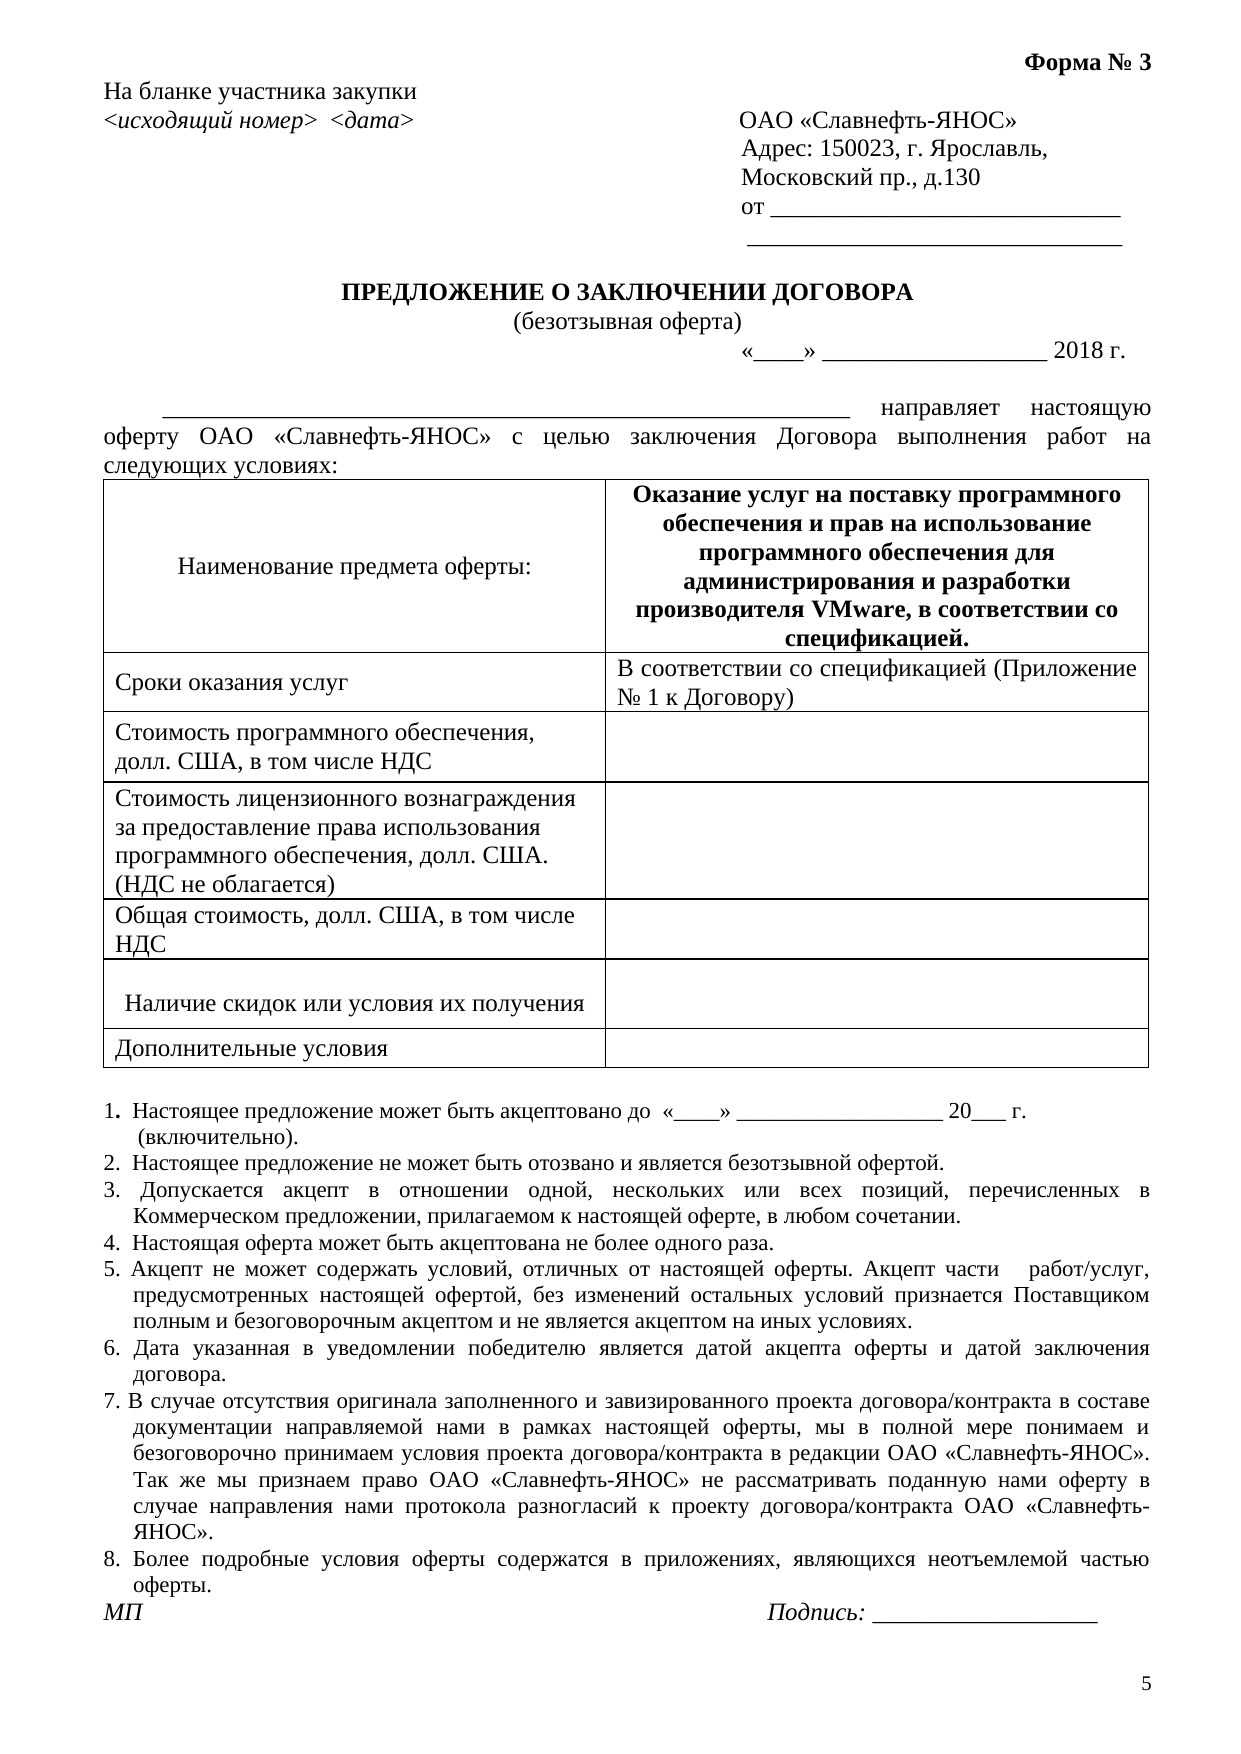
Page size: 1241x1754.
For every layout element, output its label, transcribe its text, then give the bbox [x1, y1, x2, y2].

text 6. Дата указанная в уведомлении победителю является датой акцепта оферты и датой заключения договора. [103, 1334, 1152, 1387]
text МП Подпись: __________________ [103, 1597, 1152, 1626]
text 2. Настоящее предложение не может быть отозвано и является безотзывной офертой. [103, 1149, 1152, 1176]
text ______________________________ [741, 220, 1152, 248]
text _______________________________________________________ направляет настоящую оферту ОАО «Славнефть-ЯНОС» с целью заключения Договора выполнения работ на следующих условиях: [103, 392, 1152, 478]
text 1. Настоящее предложение может быть акцептовано до «____» __________________ 20___ г. [103, 1097, 1152, 1123]
table_cell [606, 960, 1148, 1028]
text <исходящий номер> <дата> ОАО «Славнефть-ЯНОС» [103, 105, 1152, 133]
text Форма № 3 [103, 47, 1152, 76]
text 7. В случае отсутствия оригинала заполненного и завизированного проекта договора/контракта в составе документации направляемой нами в рамках настоящей оферты, мы в полной мере понимаем и безоговорочно принимаем условия проекта договора/контракта в редакции ОАО «Славнефть-ЯНОС». Так же мы признаем право ОАО «Славнефть-ЯНОС» не рассматривать поданную нами оферту в случае направления нами протокола разногласий к проекту договора/контракта ОАО «Славнефть-ЯНОС». [103, 1387, 1152, 1545]
table_cell В соответствии со спецификацией (Приложение № 1 к Договору) [606, 653, 1148, 711]
text ПРЕДЛОЖЕНИЕ О ЗАКЛЮЧЕНИИ ДОГОВОРА [103, 277, 1152, 306]
text 4. Настоящая оферта может быть акцептована не более одного раза. [103, 1228, 1152, 1255]
text На бланке участника закупки [103, 76, 1152, 105]
table_cell [606, 1029, 1148, 1067]
text Адрес: 150023, г. Ярославль, Московский пр., д.130 [741, 133, 1152, 191]
table_cell Сроки оказания услуг [104, 653, 605, 711]
table_cell [606, 783, 1148, 898]
table_cell Дополнительные условия [104, 1029, 605, 1067]
text 3. Допускается акцепт в отношении одной, нескольких или всех позиций, перечисленных в Коммерческом предложении, прилагаемом к настоящей оферте, в любом сочетании. [103, 1176, 1152, 1228]
table_cell Стоимость лицензионного вознаграждения за предоставление права использования программного обеспечения, долл. США. (НДС не облагается) [104, 783, 605, 898]
table_cell [606, 712, 1148, 781]
text «____» __________________ 2018 г. [741, 335, 1152, 363]
table_cell Наличие скидок или условия их получения [104, 960, 605, 1028]
table_cell [606, 900, 1148, 958]
table_header Наименование предмета оферты: [104, 480, 605, 652]
text (безотзывная оферта) [103, 306, 1152, 335]
table_header Оказание услуг на поставку программного обеспечения и прав на использование программного обеспечения для администрирования и разработки производителя VMware, в соответствии со спецификацией. [606, 480, 1148, 652]
table_cell Стоимость программного обеспечения, долл. США, в том числе НДС [104, 712, 605, 781]
text 8. Более подробные условия оферты содержатся в приложениях, являющихся неотъемлемой частью оферты. [103, 1545, 1152, 1597]
table_cell Общая стоимость, долл. США, в том числе НДС [104, 900, 605, 958]
text от ____________________________ [741, 191, 1152, 220]
text (включительно). [103, 1123, 1152, 1149]
text 5. Акцепт не может содержать условий, отличных от настоящей оферты. Акцепт части работ/услуг, предусмотренных настоящей офертой, без изменений остальных условий признается Поставщиком полным и безоговорочным акцептом и не является акцептом на иных условиях. [103, 1255, 1152, 1334]
